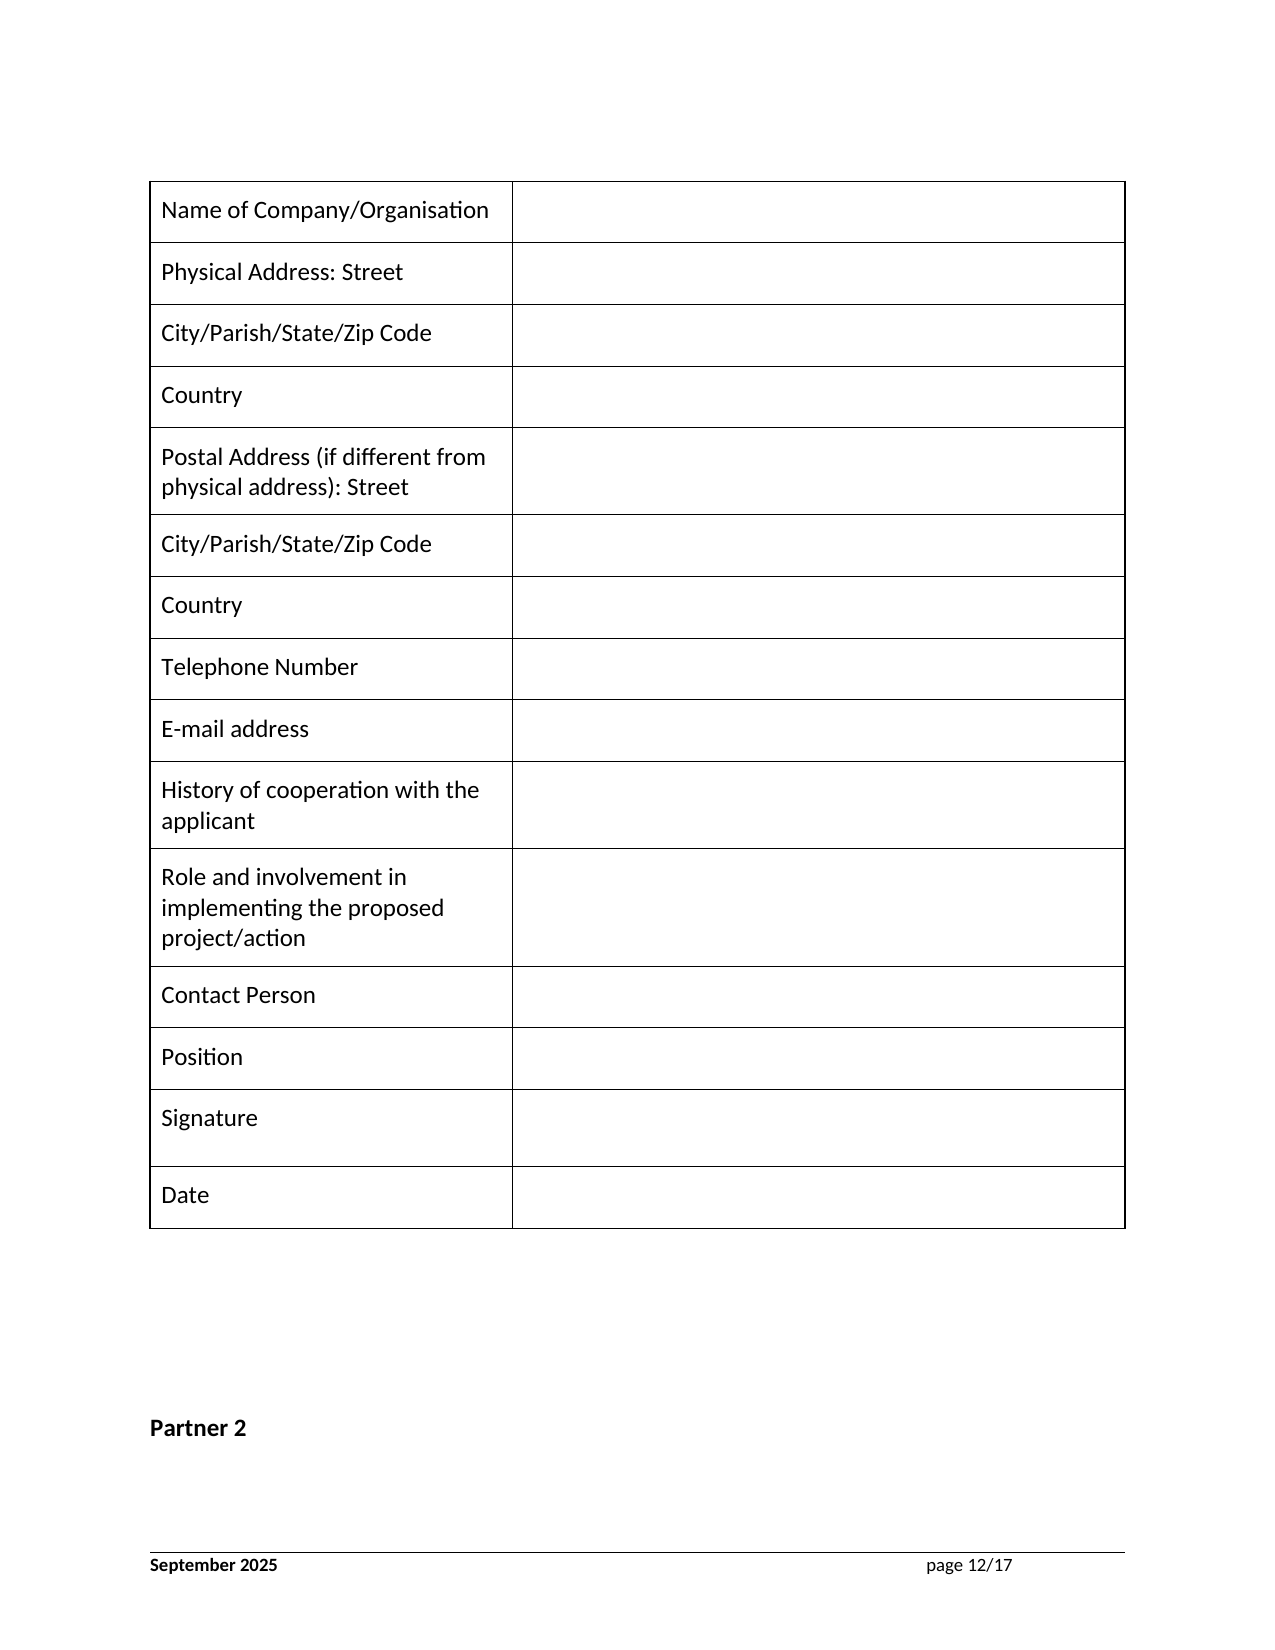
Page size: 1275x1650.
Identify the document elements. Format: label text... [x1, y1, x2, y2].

table_cell Position [151, 1028, 512, 1089]
table_cell Date [151, 1167, 512, 1227]
table_cell Postal Address (if different from physical address): Street [151, 428, 512, 514]
table_header Name of Company/Organisation [151, 182, 512, 242]
table_cell Contact Person [151, 967, 512, 1027]
table_cell [513, 577, 1124, 638]
table_header [513, 182, 1124, 242]
table_cell History of cooperation with the applicant [151, 762, 512, 848]
table_cell [513, 1167, 1124, 1227]
table_cell Role and involvement in implementing the proposed project/action [151, 849, 512, 966]
table_cell [513, 367, 1124, 427]
table_cell [513, 305, 1124, 366]
table_cell [513, 1028, 1124, 1089]
table_cell [513, 700, 1124, 761]
table_cell Country [151, 577, 512, 638]
table_cell Telephone Number [151, 639, 512, 699]
table_cell [513, 849, 1124, 966]
table_cell [513, 515, 1124, 576]
table_cell [513, 1090, 1124, 1166]
table_cell Signature [151, 1090, 512, 1166]
table_cell E-mail address [151, 700, 512, 761]
table_cell Country [151, 367, 512, 427]
table_cell [513, 428, 1124, 514]
table_cell [513, 967, 1124, 1027]
table_cell [513, 243, 1124, 304]
table_cell [513, 639, 1124, 699]
table_cell [513, 762, 1124, 848]
table_cell Physical Address: Street [151, 243, 512, 304]
text Partner 2 [150, 1412, 1125, 1442]
table_cell City/Parish/State/Zip Code [151, 305, 512, 366]
table_cell City/Parish/State/Zip Code [151, 515, 512, 576]
